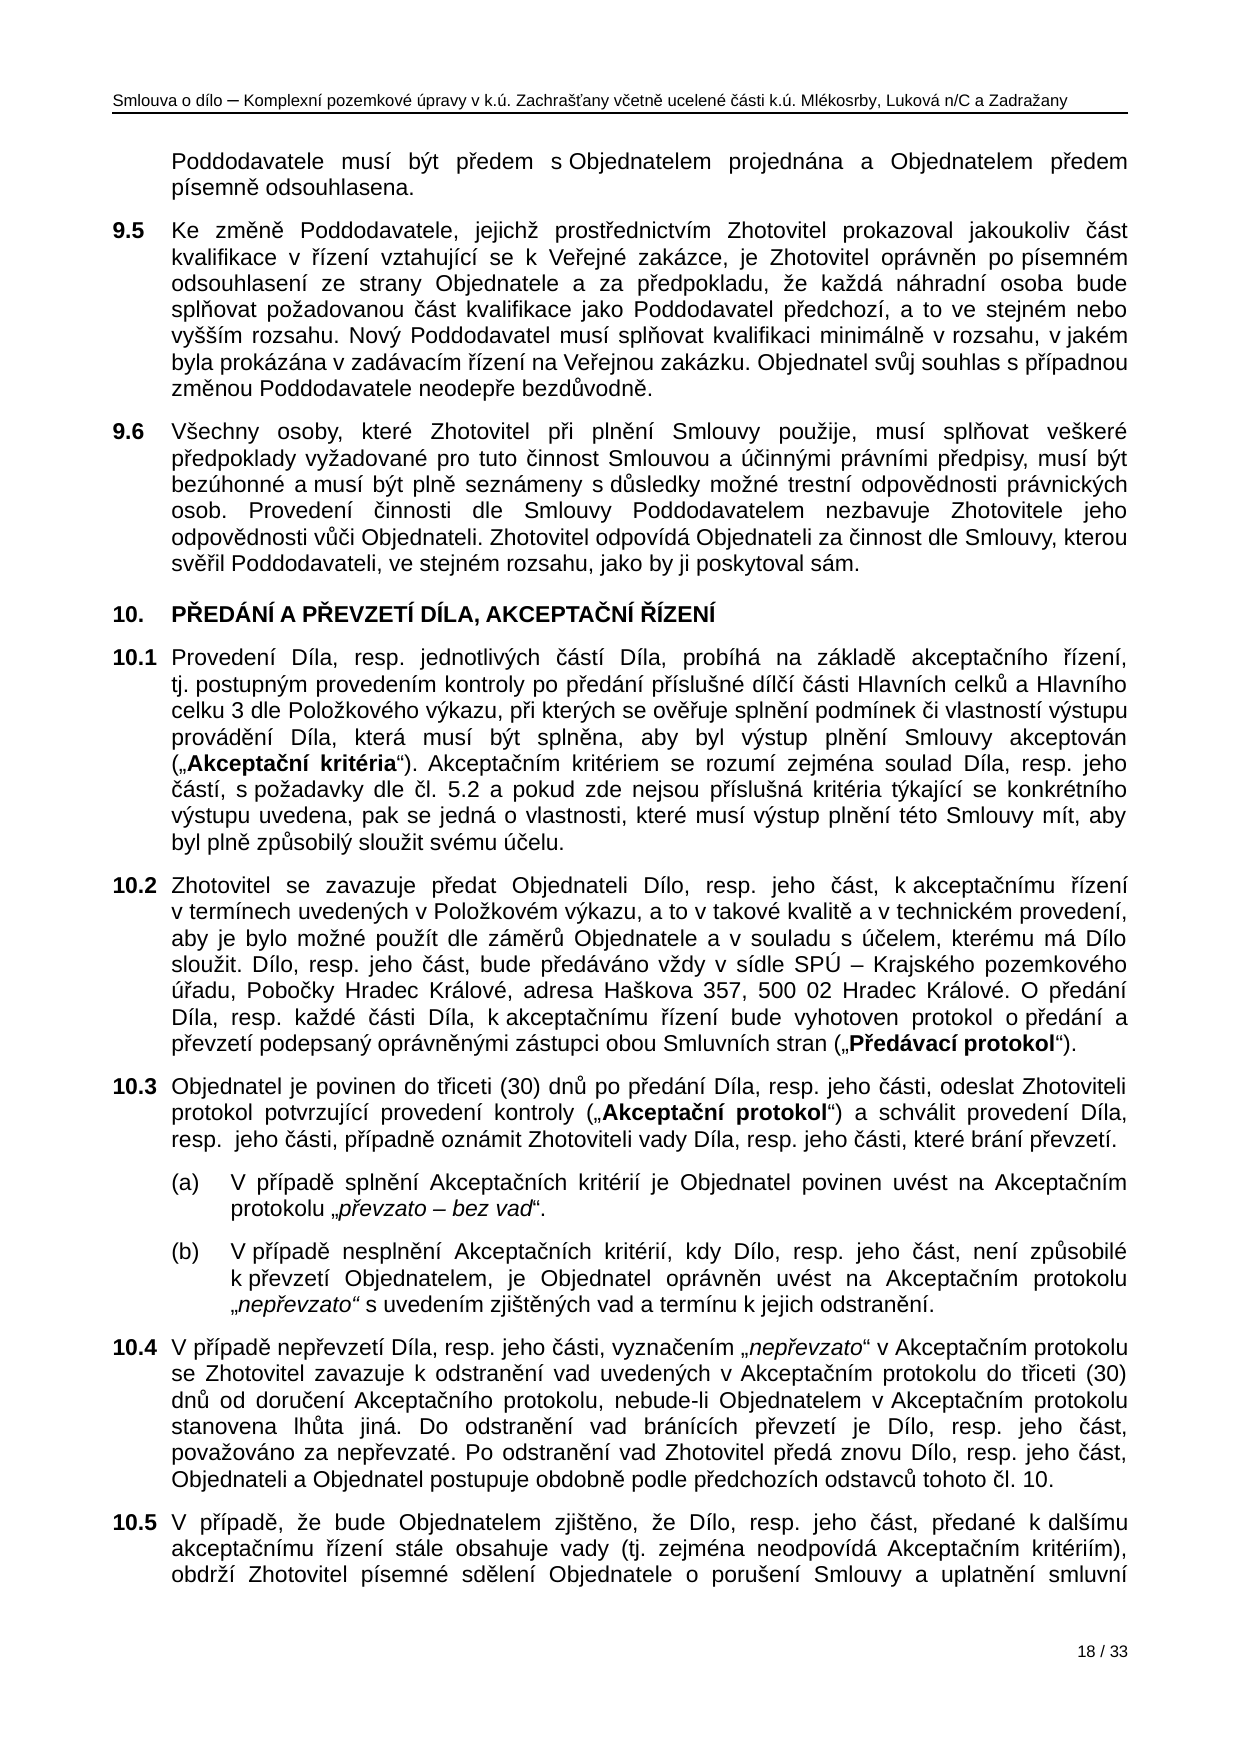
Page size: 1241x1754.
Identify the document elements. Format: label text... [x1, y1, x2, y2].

text Provedení Díla, resp. jednotlivých částí Díla, probíhá na základě akceptačního řízení, tj. postupným provedením kontroly po předání příslušné dílčí části Hlavních celků a Hlavního celku 3 dle Položkového výkazu, při kterých se ověřuje splnění podmínek či vlastností výstupu provádění Díla, která musí být splněna, aby byl výstup plnění Smlouvy akceptován („Akceptační kritéria“). Akceptačním kritériem se rozumí zejména soulad Díla, resp. jeho částí, s požadavky dle čl. 5.2 a pokud zde nejsou příslušná kritéria týkající se konkrétního výstupu uvedena, pak se jedná o vlastnosti, které musí výstup plnění této Smlouvy mít, aby byl plně způsobilý sloužit svému účelu. [112, 644, 1128, 855]
text Všechny osoby, které Zhotovitel při plnění Smlouvy použije, musí splňovat veškeré předpoklady vyžadované pro tuto činnost Smlouvou a účinnými právními předpisy, musí být bezúhonné a musí být plně seznámeny s důsledky možné trestní odpovědnosti právnických osob. Provedení činnosti dle Smlouvy Poddodavatelem nezbavuje Zhotovitele jeho odpovědnosti vůči Objednateli. Zhotovitel odpovídá Objednateli za činnost dle Smlouvy, kterou svěřil Poddodavateli, ve stejném rozsahu, jako by ji poskytoval sám. [112, 418, 1128, 576]
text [112, 1509, 1128, 1588]
text Předání a převzetí Díla, Akceptační řízení [112, 601, 1128, 628]
text Objednatel je povinen do třiceti (30) dnů po předání Díla, resp. jeho části, odeslat Zhotoviteli protokol potvrzující provedení kontroly („Akceptační protokol“) a schválit provedení Díla, resp. jeho části, případně oznámit Zhotoviteli vady Díla, resp. jeho části, které brání převzetí. [112, 1073, 1128, 1152]
list V případě splnění Akceptačních kritérií je Objednatel povinen uvést na Akceptačním protokolu „převzato – bez vad“. [171, 1169, 1128, 1221]
text Zhotovitel se zavazuje předat Objednateli Dílo, resp. jeho část, k akceptačnímu řízení v termínech uvedených v Položkovém výkazu, a to v takové kvalitě a v technickém provedení, aby je bylo možné použít dle záměrů Objednatele a v souladu s účelem, kterému má Dílo sloužit. Dílo, resp. jeho část, bude předáváno vždy v sídle SPÚ – Krajského pozemkového úřadu, Pobočky Hradec Králové, adresa Haškova 357, 500 02 Hradec Králové. O předání Díla, resp. každé části Díla, k akceptačnímu řízení bude vyhotoven protokol o předání a převzetí podepsaný oprávněnými zástupci obou Smluvních stran („Předávací protokol“). [112, 872, 1128, 1056]
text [112, 148, 1128, 200]
text V případě nepřevzetí Díla, resp. jeho části, vyznačením „nepřevzato“ v Akceptačním protokolu se Zhotovitel zavazuje k odstranění vad uvedených v Akceptačním protokolu do třiceti (30) dnů od doručení Akceptačního protokolu, nebude-li Objednatelem v Akceptačním protokolu stanovena lhůta jiná. Do odstranění vad bránících převzetí je Dílo, resp. jeho část, považováno za nepřevzaté. Po odstranění vad Zhotovitel předá znovu Dílo, resp. jeho část, Objednateli a Objednatel postupuje obdobně podle předchozích odstavců tohoto čl. 10. [112, 1334, 1128, 1492]
text Ke změně Poddodavatele, jejichž prostřednictvím Zhotovitel prokazoval jakoukoliv část kvalifikace v řízení vztahující se k Veřejné zakázce, je Zhotovitel oprávněn po písemném odsouhlasení ze strany Objednatele a za předpokladu, že každá náhradní osoba bude splňovat požadovanou část kvalifikace jako Poddodavatel předchozí, a to ve stejném nebo vyšším rozsahu. Nový Poddodavatel musí splňovat kvalifikaci minimálně v rozsahu, v jakém byla prokázána v zadávacím řízení na Veřejnou zakázku. Objednatel svůj souhlas s případnou změnou Poddodavatele neodepře bezdůvodně. [112, 217, 1128, 402]
list V případě nesplnění Akceptačních kritérií, kdy Dílo, resp. jeho část, není způsobilé k převzetí Objednatelem, je Objednatel oprávněn uvést na Akceptačním protokolu „nepřevzato“ s uvedením zjištěných vad a termínu k jejich odstranění. [171, 1238, 1128, 1317]
